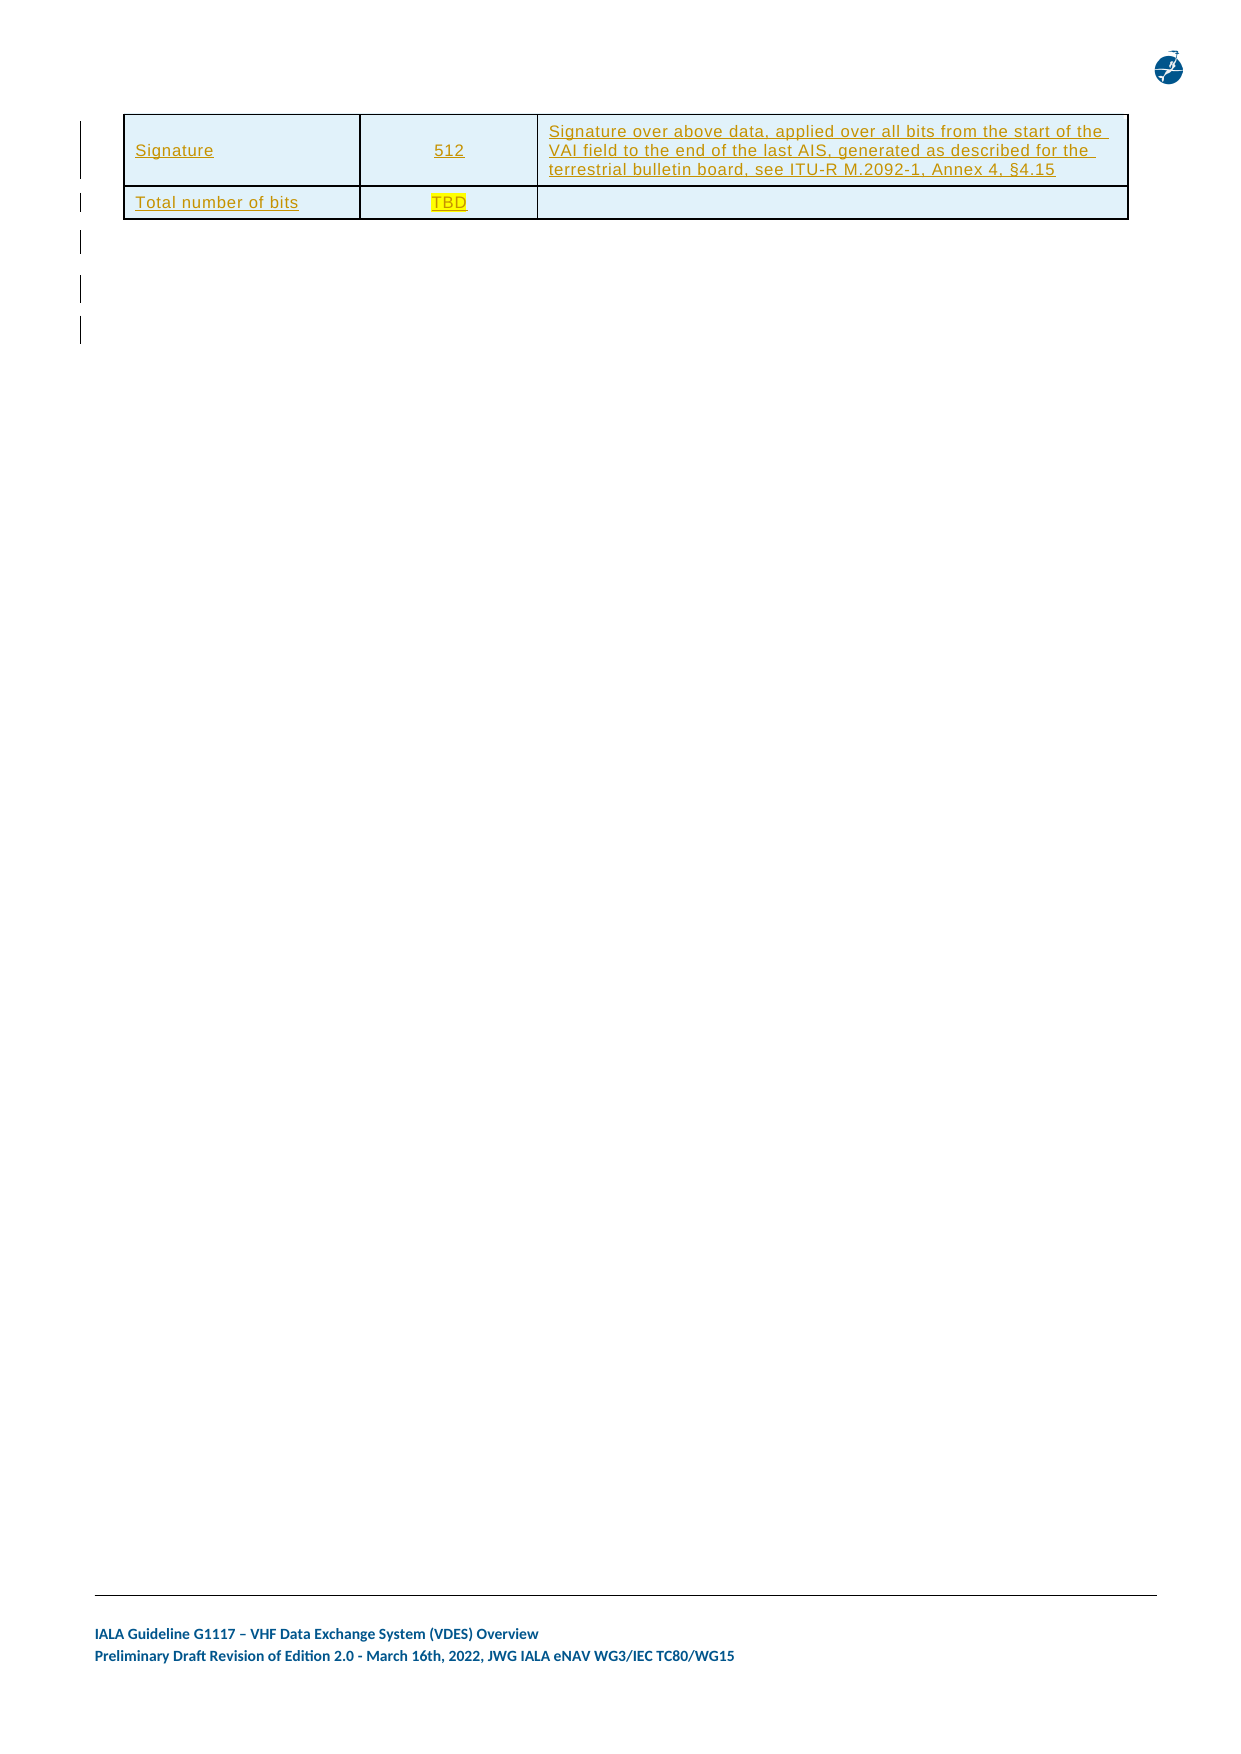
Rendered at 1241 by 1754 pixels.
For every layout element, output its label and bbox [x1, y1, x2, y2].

picture [1123, 0, 1241, 119]
